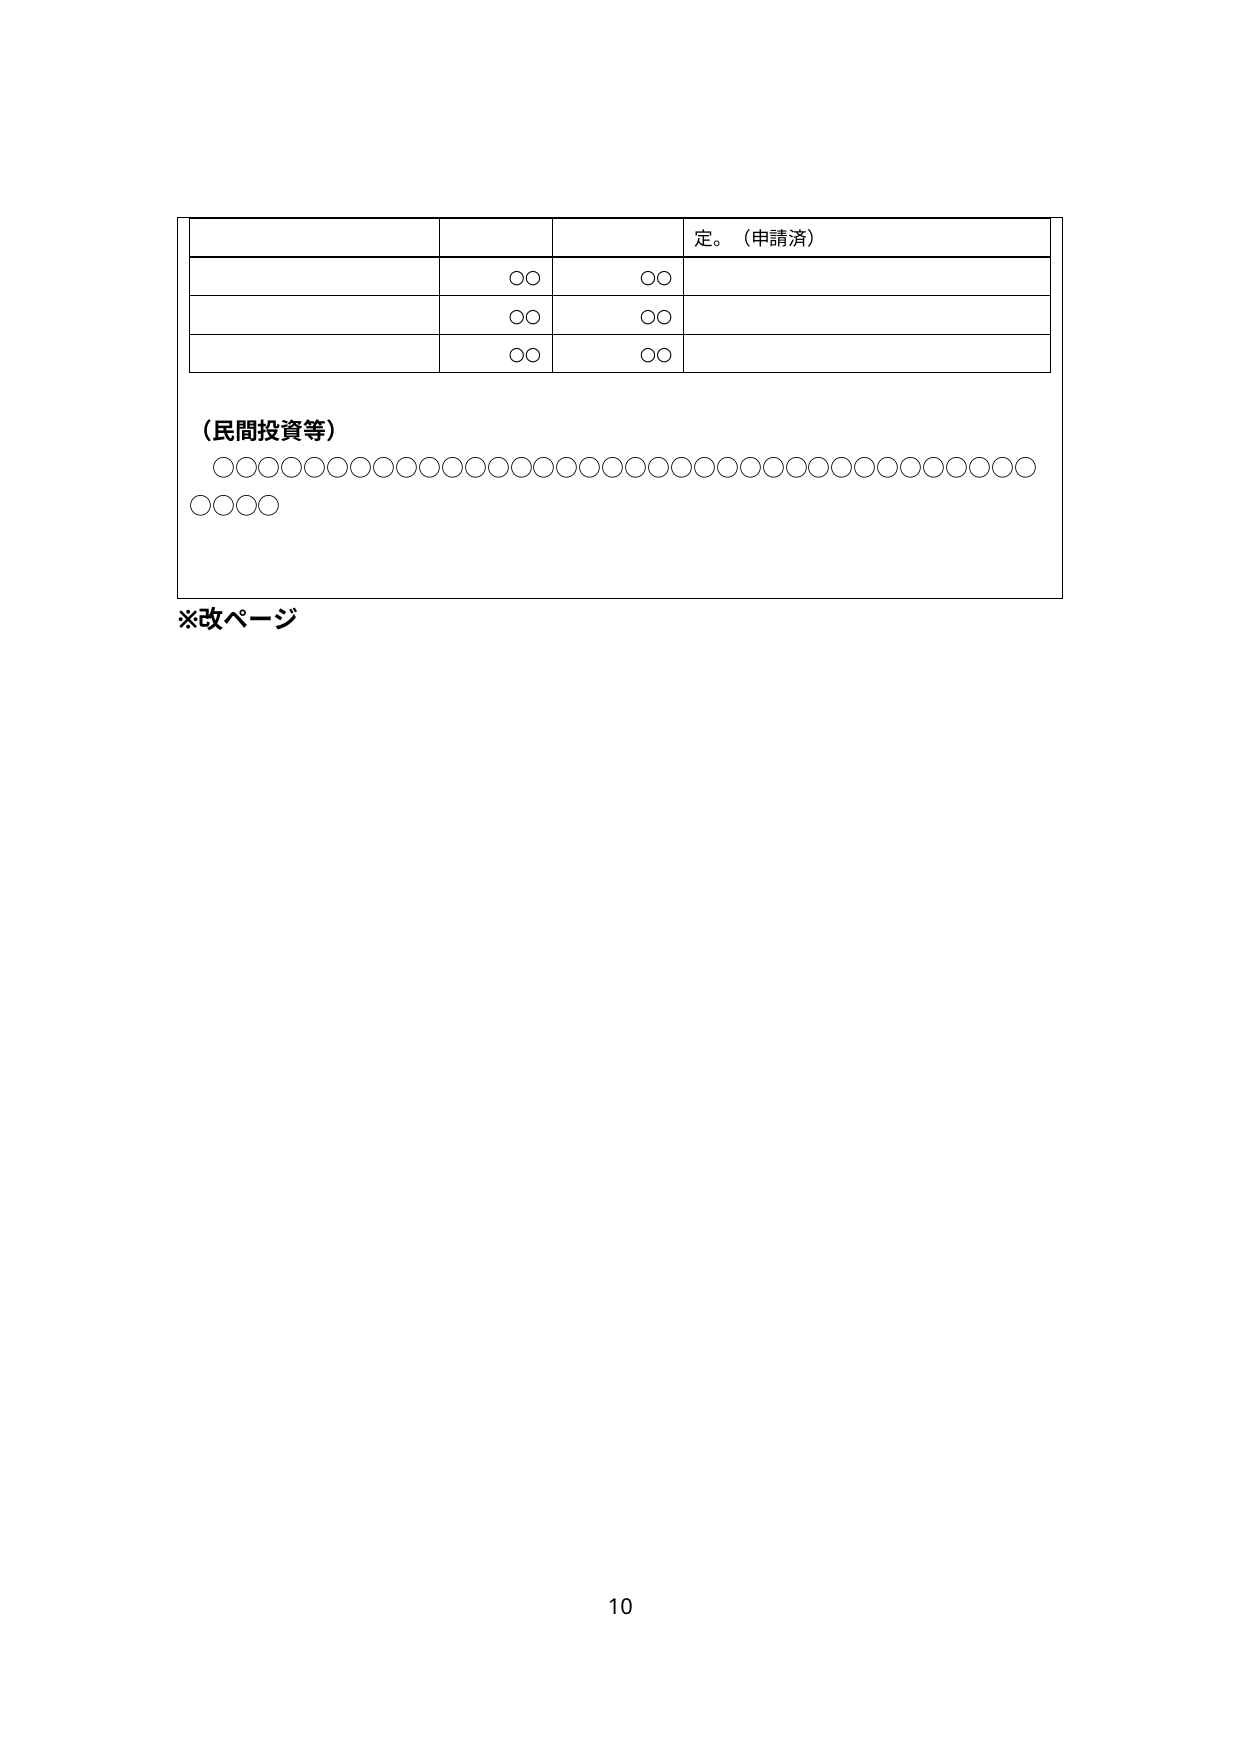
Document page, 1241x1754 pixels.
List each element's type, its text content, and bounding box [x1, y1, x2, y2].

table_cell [178, 218, 1062, 598]
text ※改ページ [177, 599, 1063, 637]
